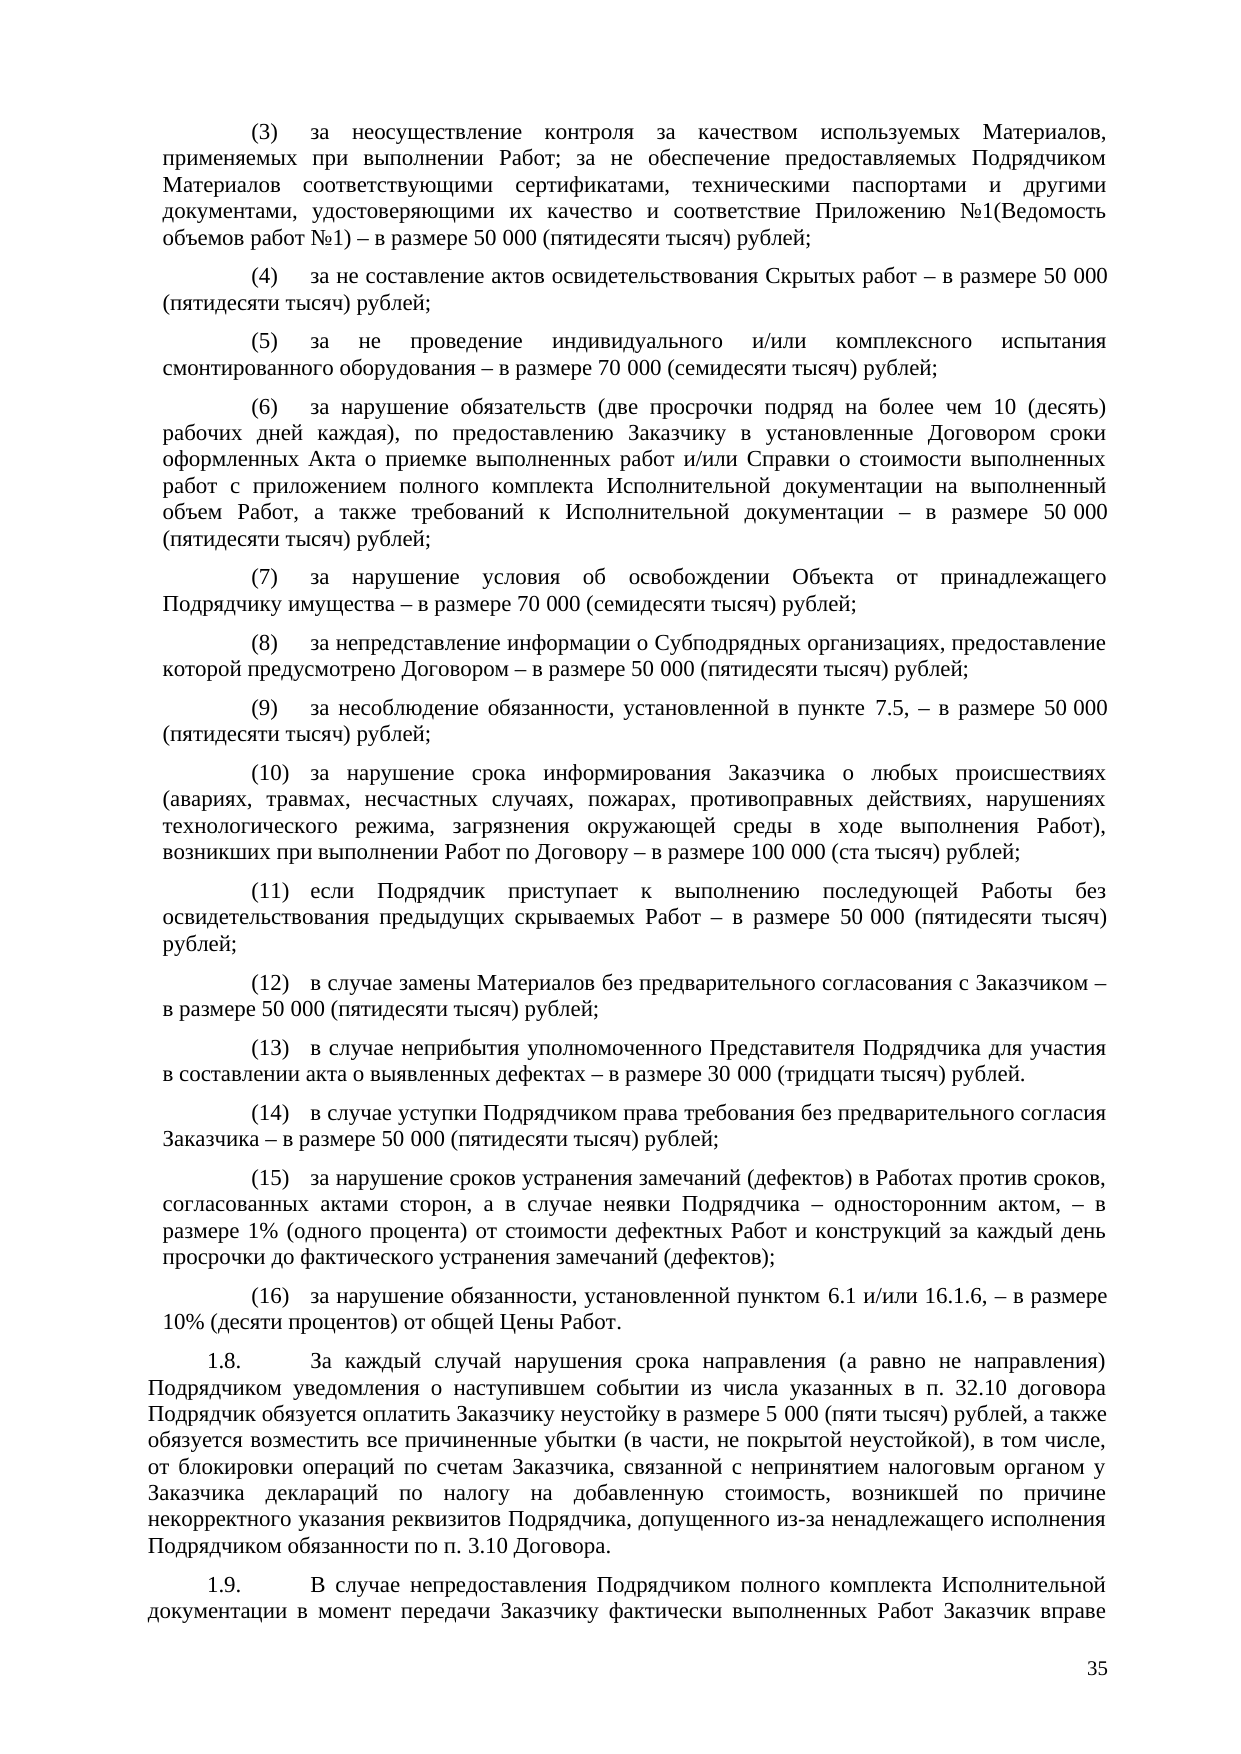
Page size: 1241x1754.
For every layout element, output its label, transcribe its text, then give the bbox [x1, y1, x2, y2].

text за нарушение обязанности, установленной пунктом 11.1 и/или 16.1.6, – в размере 10% (десяти процентов) от общей Цены Работ. [162, 1282, 1107, 1335]
text в случае неприбытия уполномоченного Представителя Подрядчика для участия в составлении акта о выявленных дефектах – в размере 30 000 (тридцати тысяч) рублей. [162, 1034, 1107, 1086]
text За каждый случай нарушения срока направления (а равно не направления) Подрядчиком уведомления о наступившем событии из числа указанных в п. 32.10 договора Подрядчик обязуется оплатить Заказчику неустойку в размере 5 000 (пяти тысяч) рублей, а также обязуется возместить все причиненные убытки (в части, не покрытой неустойкой), в том числе, от блокировки операций по счетам Заказчика, связанной с непринятием налоговым органом у Заказчика деклараций по налогу на добавленную стоимость, возникшей по причине некорректного указания реквизитов Подрядчика, допущенного из-за ненадлежащего исполнения Подрядчиком обязанности по п. 32.10 Договора. [148, 1347, 1107, 1558]
text за несоблюдение обязанности, установленной в пункте 12.5, – в размере 50 000 (пятидесяти тысяч) рублей; [162, 694, 1107, 747]
text в случае замены Материалов без предварительного согласования с Заказчиком – в размере 50 000 (пятидесяти тысяч) рублей; [162, 968, 1107, 1021]
text за неосуществление контроля за качеством используемых Материалов, применяемых при выполнении Работ; за не обеспечение предоставляемых Подрядчиком Материалов соответствующими сертификатами, техническими паспортами и другими документами, удостоверяющими их качество и соответствие Приложению №1(Ведомость объемов работ №1) – в размере 50 000 (пятидесяти тысяч) рублей; [162, 118, 1107, 250]
text за нарушение сроков устранения замечаний (дефектов) в Работах против сроков, согласованных актами сторон, а в случае неявки Подрядчика – односторонним актом, – в размере 1% (одного процента) от стоимости дефектных Работ и конструкций за каждый день просрочки до фактического устранения замечаний (дефектов); [162, 1164, 1107, 1269]
text за нарушение обязательств (две просрочки подряд на более чем 10 (десять) рабочих дней каждая), по предоставлению Заказчику в установленные Договором сроки оформленных Акта о приемке выполненных работ и/или Справки о стоимости выполненных работ с приложением полного комплекта Исполнительной документации на выполненный объем Работ, а также требований к Исполнительной документации – в размере 50 000 (пятидесяти тысяч) рублей; [162, 393, 1107, 551]
text за нарушение срока информирования Заказчика о любых происшествиях (авариях, травмах, несчастных случаях, пожарах, противоправных действиях, нарушениях технологического режима, загрязнения окружающей среды в ходе выполнения Работ), возникших при выполнении Работ по Договору – в размере 100 000 (ста тысяч) рублей; [162, 759, 1107, 864]
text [148, 1571, 1107, 1623]
text за непредставление информации о Субподрядных организациях, предоставление которой предусмотрено Договором – в размере 50 000 (пятидесяти тысяч) рублей; [162, 629, 1107, 681]
text за не проведение индивидуального и/или комплексного испытания смонтированного оборудования – в размере 70 000 (семидесяти тысяч) рублей; [162, 328, 1107, 380]
text за не составление актов освидетельствования Скрытых работ – в размере 50 000 (пятидесяти тысяч) рублей; [162, 262, 1107, 315]
text если Подрядчик приступает к выполнению последующей Работы без освидетельствования предыдущих скрываемых Работ – в размере 50 000 (пятидесяти тысяч) рублей; [162, 877, 1107, 956]
text за нарушение условия об освобождении Объекта от принадлежащего Подрядчику имущества – в размере 70 000 (семидесяти тысяч) рублей; [162, 563, 1107, 616]
text в случае уступки Подрядчиком права требования без предварительного согласия Заказчика – в размере 50 000 (пятидесяти тысяч) рублей; [162, 1099, 1107, 1152]
